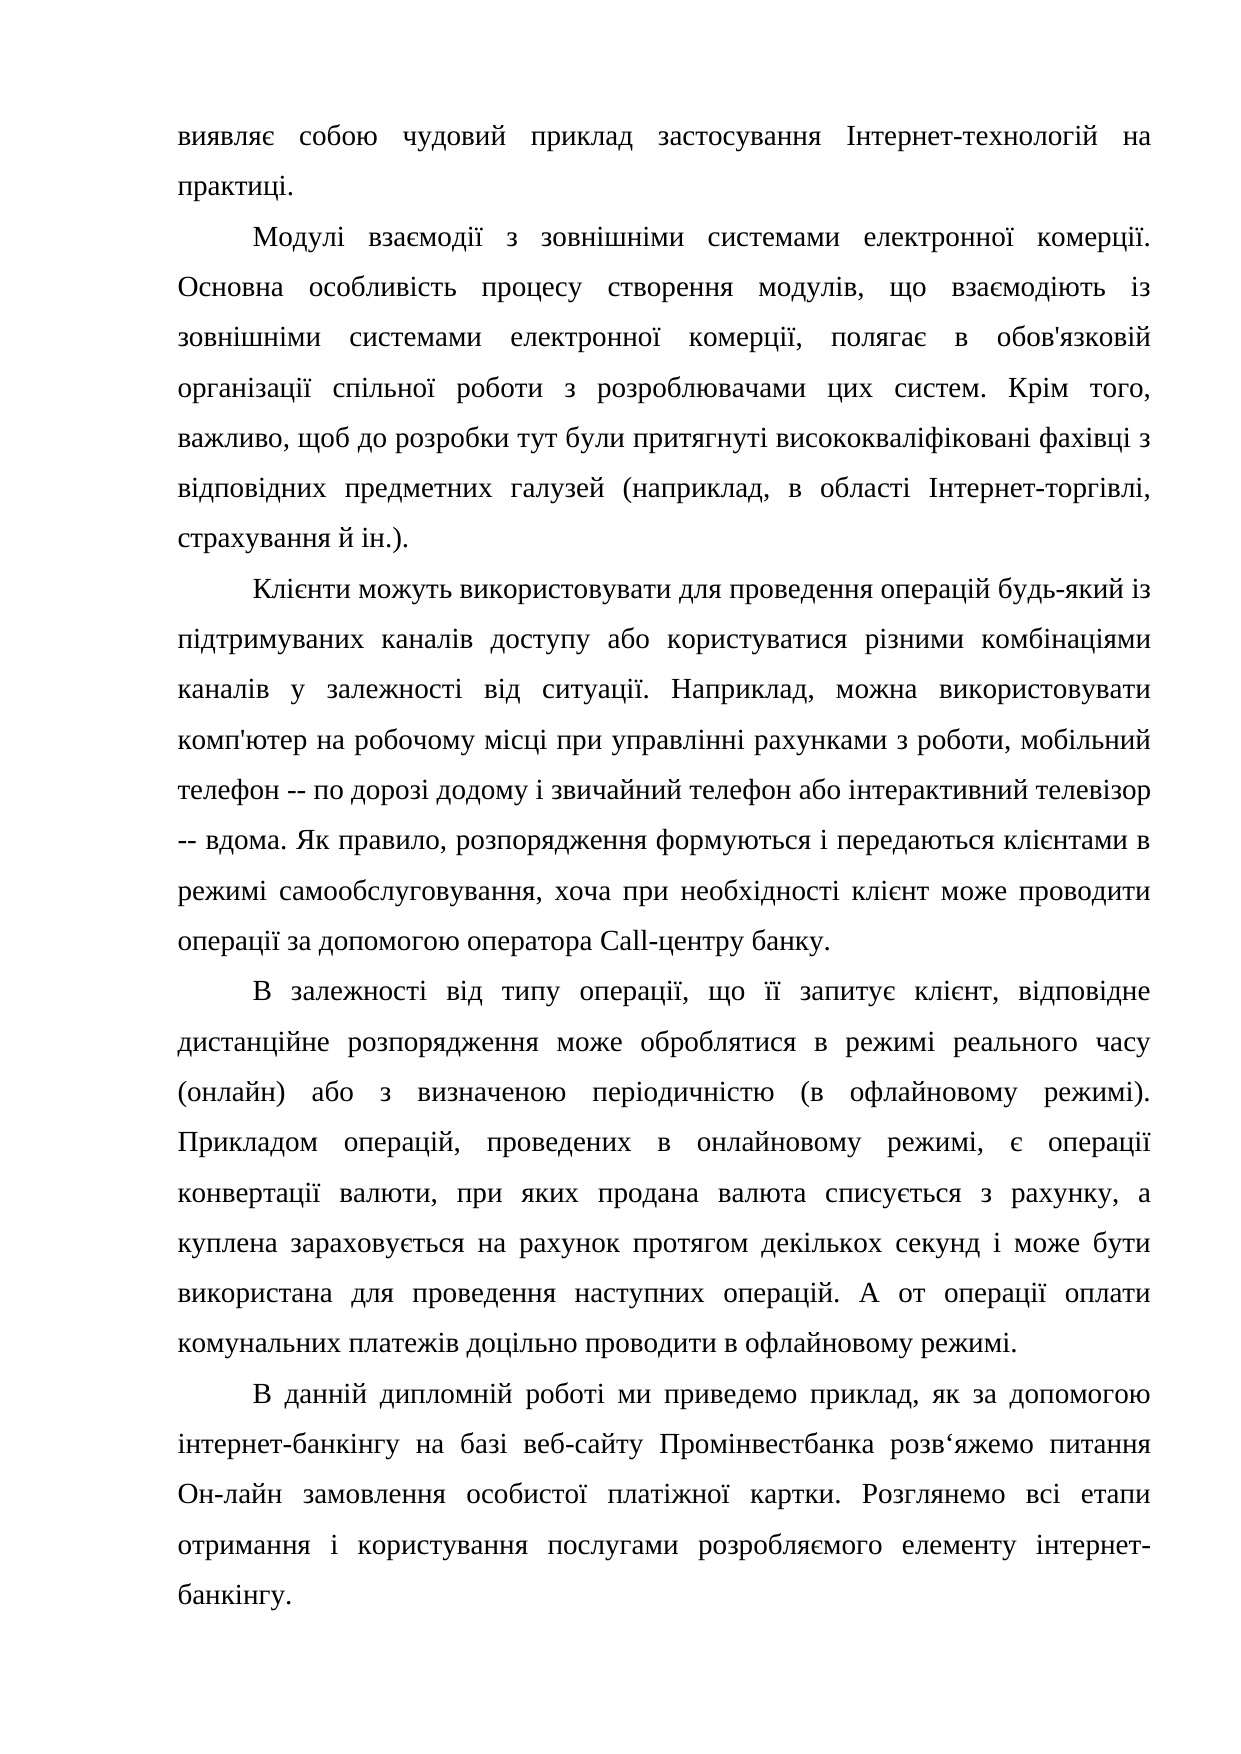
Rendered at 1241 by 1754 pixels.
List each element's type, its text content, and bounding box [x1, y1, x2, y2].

text Клієнти можуть використовувати для проведення операцій будь-який із підтримуваних каналів доступу або користуватися різними комбінаціями каналів у залежності від ситуації. Наприклад, можна використовувати комп'ютер на робочому місці при управлінні рахунками з роботи, мобільний телефон -- по дорозі додому і звичайний телефон або інтерактивний телевізор -- вдома. Як правило, розпорядження формуються і передаються клієнтами в режимі самообслуговування, хоча при необхідності клієнт може проводити операції за допомогою оператора Call-центру банку. [177, 571, 1152, 957]
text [177, 118, 1152, 202]
text В залежності від типу операції, що її запитує клієнт, відповідне дистанційне розпорядження може оброблятися в режимі реального часу (онлайн) або з визначеною періодичністю (в офлайновому режимі). Прикладом операцій, проведених в онлайновому режимі, є операції конвертації валюти, при яких продана валюта списується з рахунку, а куплена зараховується на рахунок протягом декількох секунд і може бути використана для проведення наступних операцій. А от операції оплати комунальних платежів доцільно проводити в офлайновому режимі. [177, 973, 1152, 1359]
text Модулі взаємодії з зовнішніми системами електронної комерції. Основна особливість процесу створення модулів, що взаємодіють із зовнішніми системами електронної комерції, полягає в обов'язковій організації спільної роботи з розроблювачами цих систем. Крім того, важливо, щоб до розробки тут були притягнуті висококваліфіковані фахівці з відповідних предметних галузей (наприклад, в області Інтернет-торгівлі, страхування й ін.). [177, 219, 1152, 554]
text В данній дипломній роботі ми приведемо приклад, як за допомогою інтернет-банкінгу на базі веб-сайту Промінвестбанка розв‘яжемо питання Он-лайн замовлення особистої платіжної картки. Розглянемо всі етапи отримання і користування послугами розробляємого елементу інтернет-банкінгу. [177, 1376, 1152, 1611]
